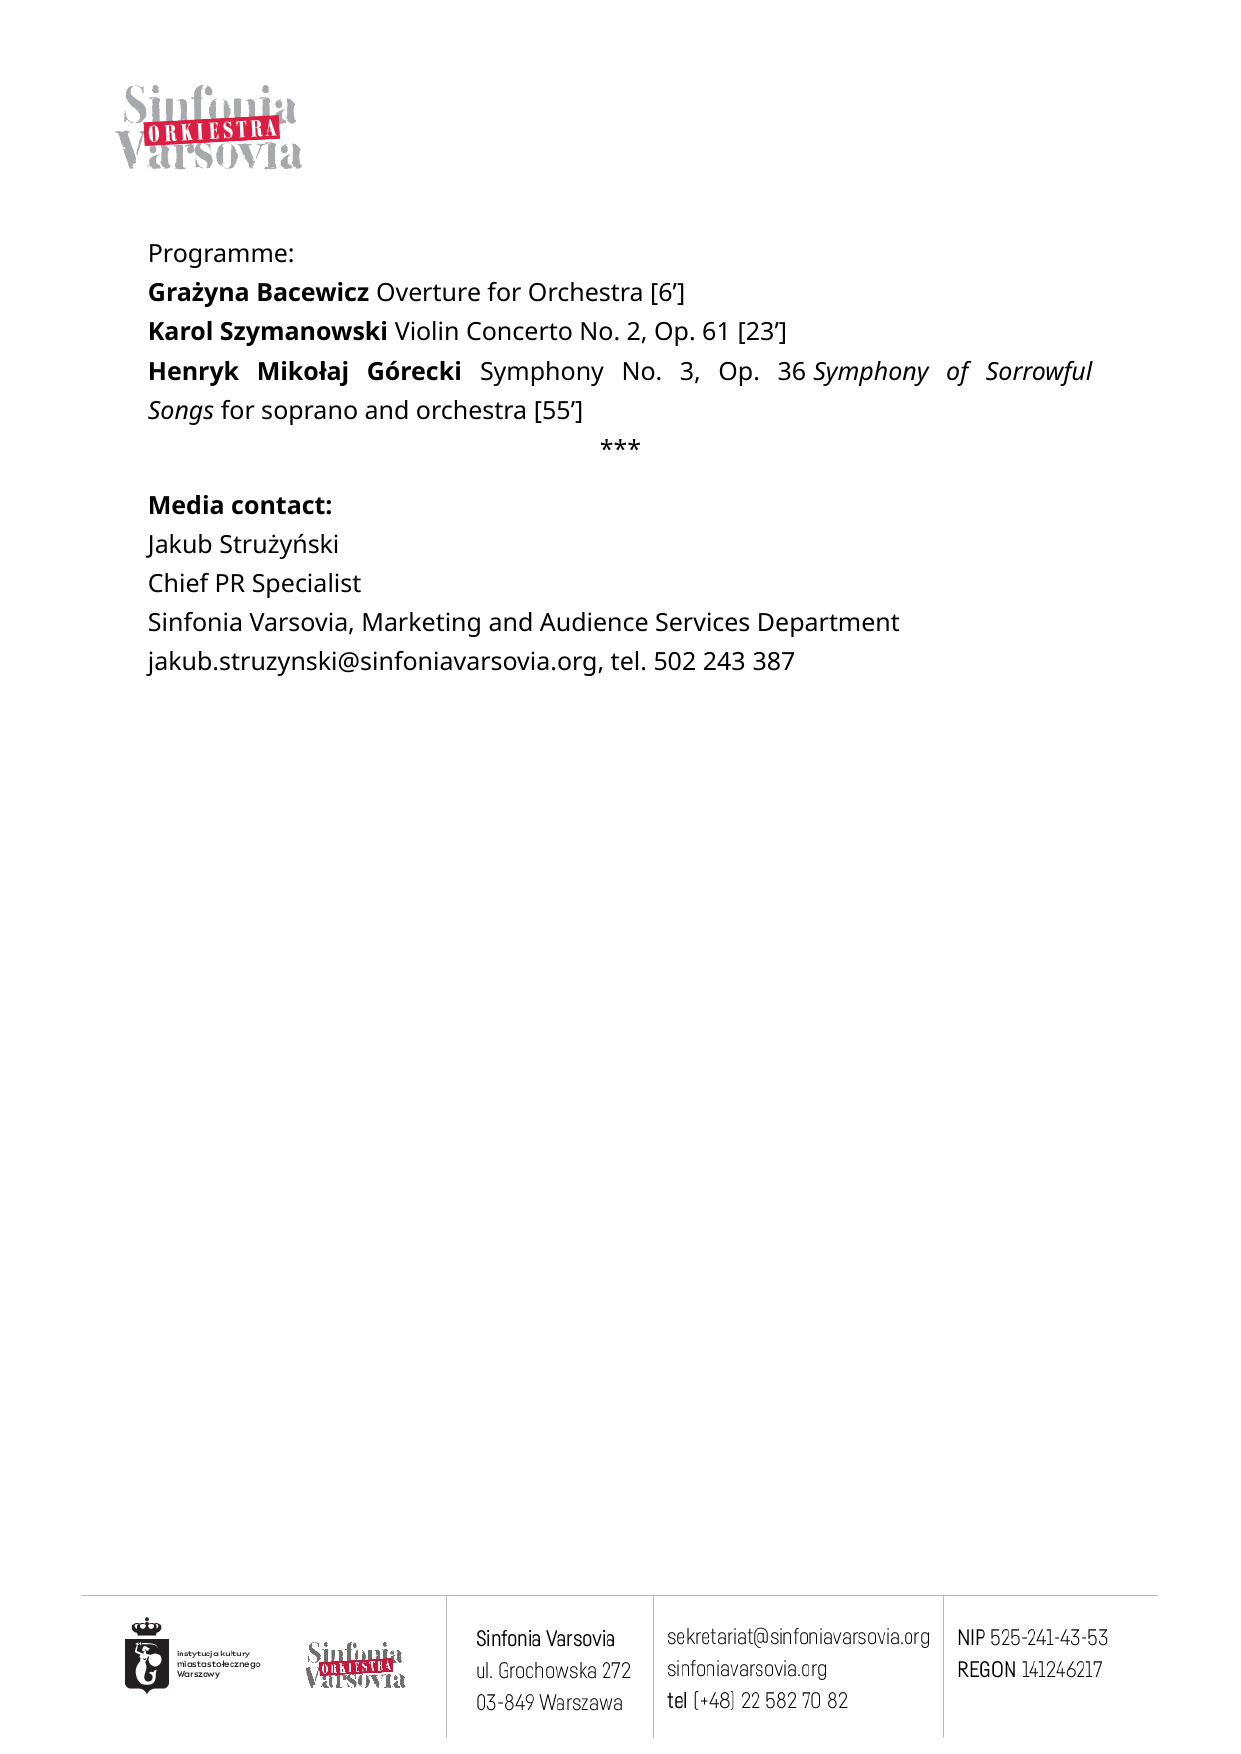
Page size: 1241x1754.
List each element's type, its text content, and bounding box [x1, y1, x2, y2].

text Media contact: [148, 487, 1093, 521]
text Henryk Mikołaj Górecki Symphony No. 3, Op. 36 Symphony of Sorrowful Songs for soprano and orchestra [55’] [148, 353, 1093, 426]
text *** [148, 431, 1093, 466]
picture [110, 81, 307, 173]
text Karol Szymanowski Violin Concerto No. 2, Op. 61 [23’] [148, 314, 395, 348]
text Programme: [148, 236, 1093, 270]
picture [81, 1595, 1159, 1744]
text jakub.struzynski@sinfoniavarsovia.org, tel. 502 243 387 [148, 644, 1093, 678]
text Sinfonia Varsovia, Marketing and Audience Services Department [148, 605, 1093, 639]
text Grażyna Bacewicz Overture for Orchestra [6’] [148, 275, 1093, 309]
text Chief PR Specialist [148, 566, 1093, 600]
text Jakub Strużyński [148, 526, 1093, 561]
text Karol Szymanowski Violin Concerto No. 2, Op. 61 [23’] [731, 314, 1093, 348]
